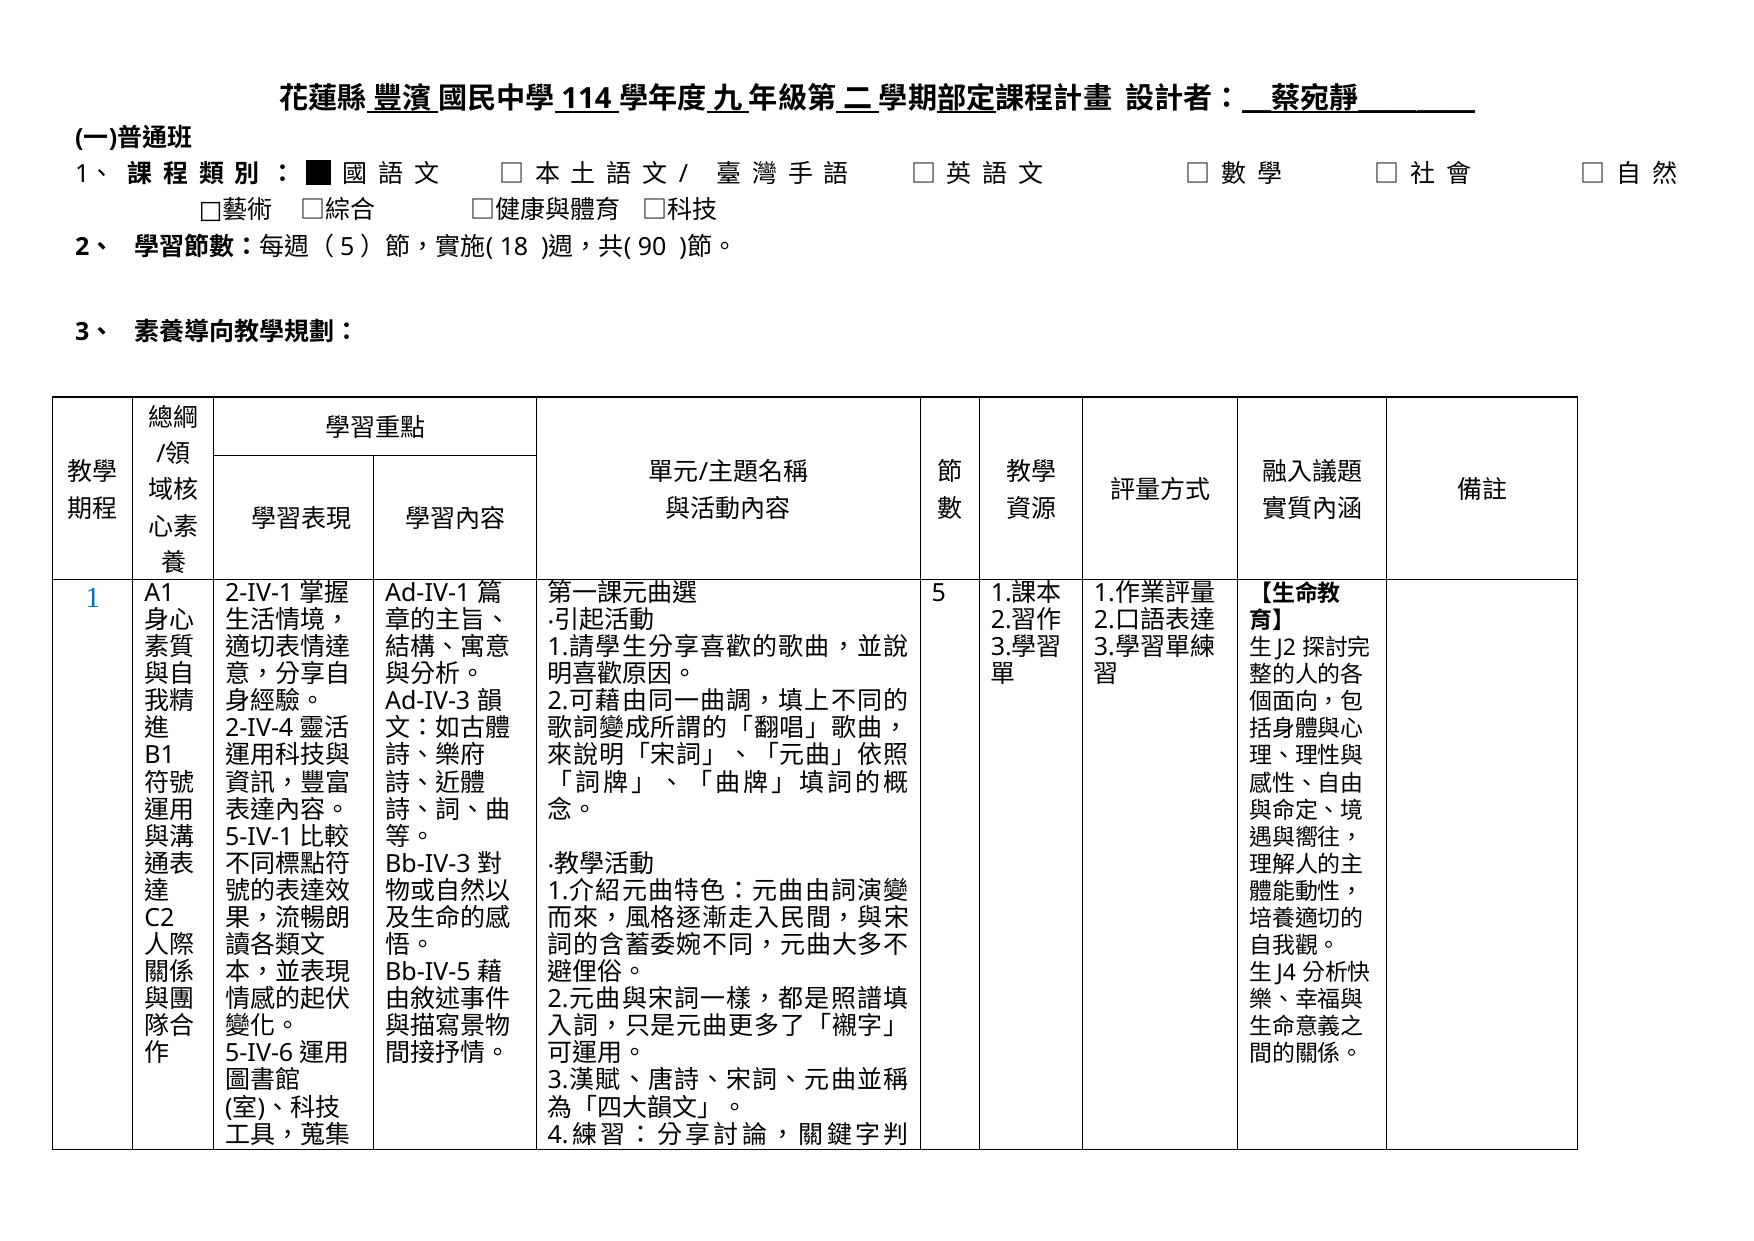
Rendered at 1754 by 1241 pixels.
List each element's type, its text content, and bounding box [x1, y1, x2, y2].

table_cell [537, 580, 920, 1148]
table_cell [214, 580, 373, 1148]
list 課程類別：█國語文 □本土語文/ 臺灣手語 □英語文 □數學 □社會 □自然 □藝術 □綜合 □健康與體育 □科技 [75, 154, 1679, 226]
table_cell [214, 456, 373, 579]
text 花蓮縣 豐濱 國民中學 114 學年度 九 年級第 二 學期部定課程計畫 設計者：＿蔡宛靜＿＿＿＿ [75, 75, 1679, 117]
table_header [1387, 398, 1577, 579]
table_header [53, 398, 132, 579]
list 學習節數：每週（ 5 ）節， [75, 226, 1679, 262]
table_cell [374, 456, 536, 579]
table_cell 5 [921, 580, 979, 1148]
table_cell 1 [53, 580, 132, 1148]
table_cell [1083, 580, 1237, 1148]
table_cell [133, 580, 213, 1148]
table_header [1083, 398, 1237, 579]
table_header [214, 398, 536, 454]
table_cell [1238, 580, 1386, 1148]
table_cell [374, 580, 536, 1148]
text (一)普通班 [75, 117, 1679, 154]
table_header [921, 398, 979, 579]
table_header [1238, 398, 1386, 579]
table_cell [1387, 580, 1577, 1148]
table_header [133, 398, 213, 579]
table_header [537, 398, 920, 579]
table_cell 1.課本 2.習作 3.學習單 [980, 580, 1082, 1148]
table_header [980, 398, 1082, 579]
